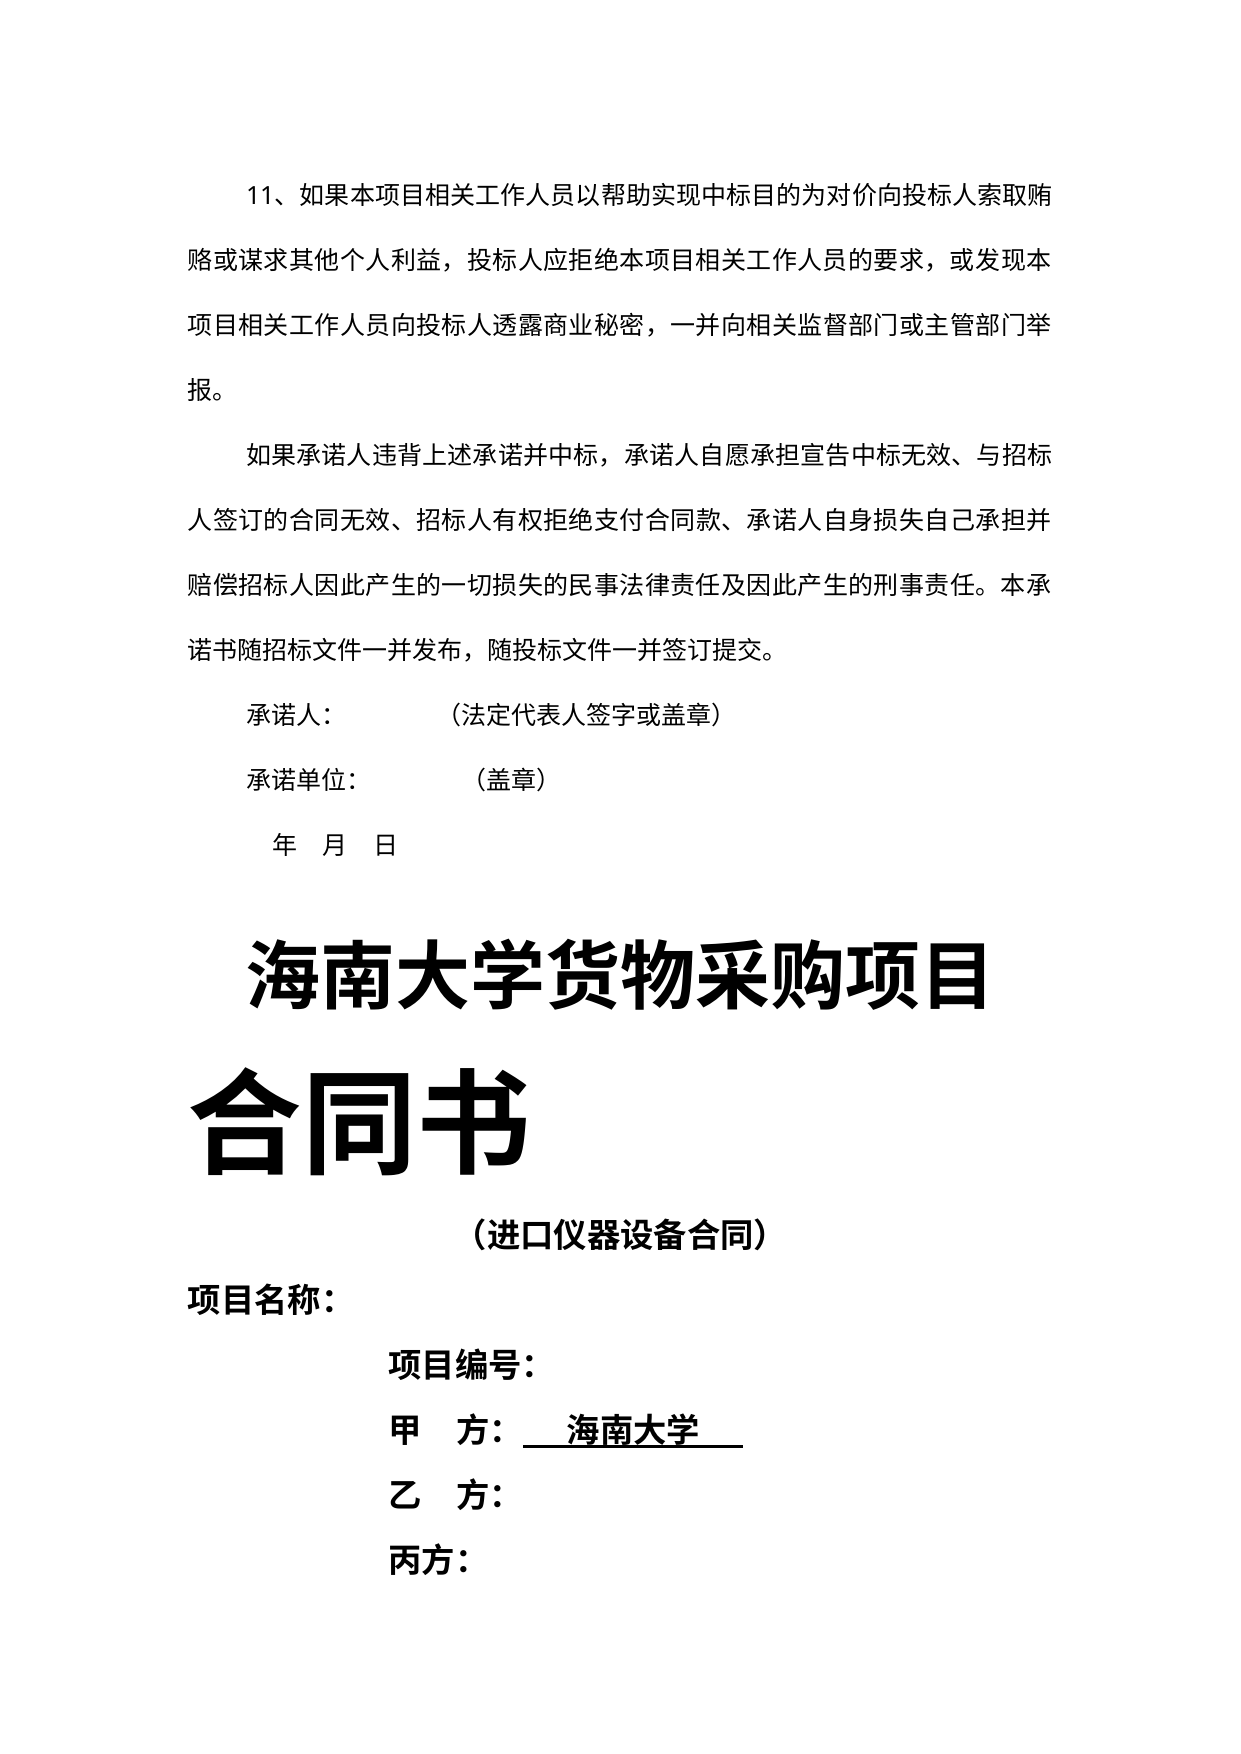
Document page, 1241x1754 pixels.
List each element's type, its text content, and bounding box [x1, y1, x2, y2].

text 项目名称： [187, 1267, 1053, 1332]
text 海南大学货物采购项目 [187, 909, 1053, 1039]
text 承诺人： （法定代表人签字或盖章） [187, 682, 1053, 747]
text 乙 方： [187, 1462, 1053, 1527]
text 合同书 [187, 1039, 1053, 1202]
text 项目编号： [187, 1332, 1053, 1397]
text 甲 方： 海南大学 [187, 1397, 1053, 1462]
text 丙方： [187, 1527, 1053, 1592]
text 如果承诺人违背上述承诺并中标，承诺人自愿承担宣告中标无效、与招标人签订的合同无效、招标人有权拒绝支付合同款、承诺人自身损失自己承担并赔偿招标人因此产生的一切损失的民事法律责任及因此产生的刑事责任。本承诺书随招标文件一并发布，随投标文件一并签订提交。 [187, 422, 1053, 682]
text 年 月 日 [187, 812, 1053, 877]
text 11、如果本项目相关工作人员以帮助实现中标目的为对价向投标人索取贿赂或谋求其他个人利益，投标人应拒绝本项目相关工作人员的要求，或发现本项目相关工作人员向投标人透露商业秘密，一并向相关监督部门或主管部门举报。 [187, 162, 1053, 422]
text 承诺单位： （盖章） [187, 747, 1053, 812]
text （进口仪器设备合同） [187, 1202, 1053, 1267]
